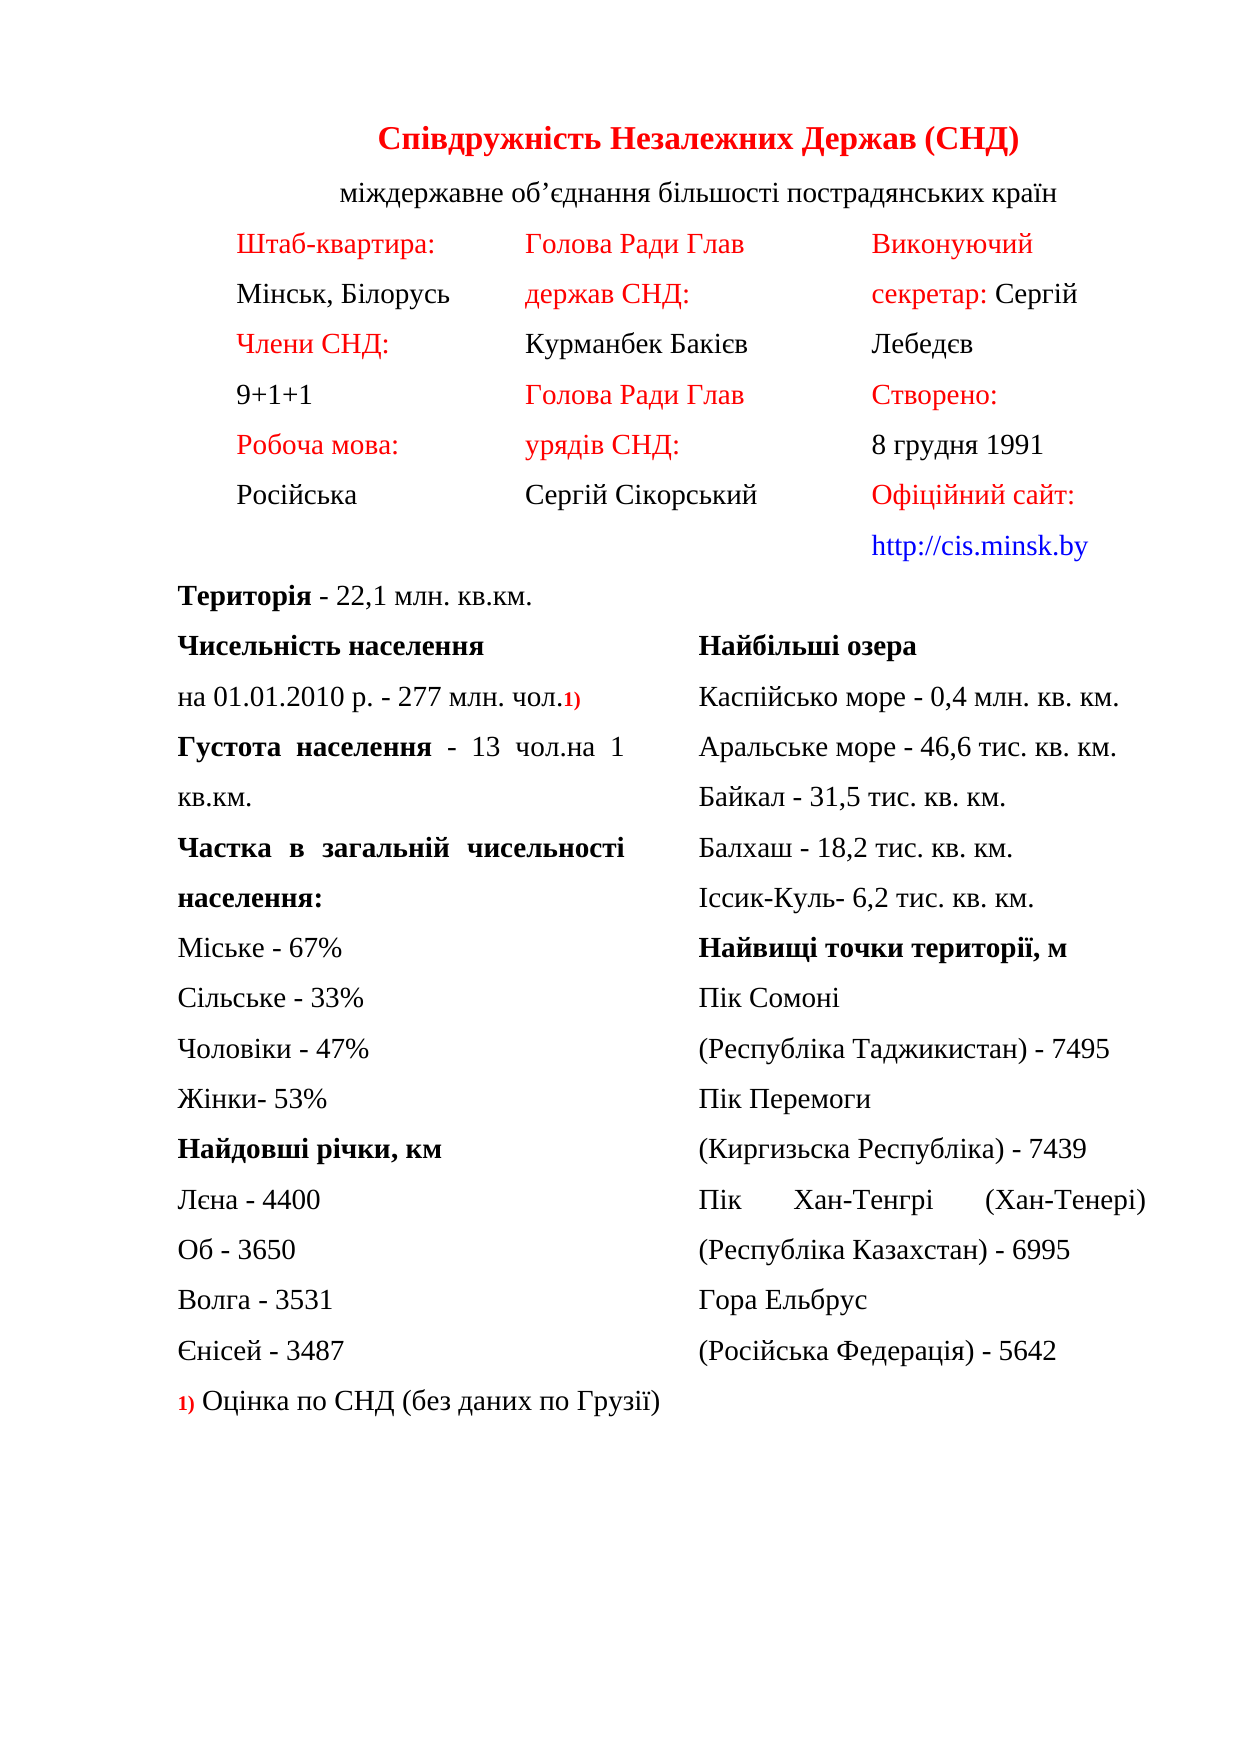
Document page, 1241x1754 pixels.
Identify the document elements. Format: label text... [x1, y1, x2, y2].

text Пік Перемоги [698, 1081, 1146, 1115]
text 8 грудня 1991 [871, 427, 1146, 461]
text Штаб-квартира: Мінськ, Білорусь [236, 226, 451, 310]
text Територія - 22,1 млн. кв.км. [177, 578, 624, 612]
text міждержавне об’єднання більшості пострадянських країн [177, 176, 1146, 209]
text Каспійсько море - 0,4 млн. кв. км. [698, 679, 1146, 712]
text Жінки- 53% [177, 1081, 624, 1115]
text Члени СНД: 9+1+1 [236, 327, 451, 410]
text Іссик-Куль- 6,2 тис. кв. км. [698, 880, 1146, 913]
text 1) Оцінка по СНД (без даних по Грузії) [177, 1383, 661, 1417]
text (Республіка Таджикистан) - 7495 [698, 1031, 1146, 1064]
text Об - 3650 [177, 1232, 624, 1266]
text Аральське море - 46,6 тис. кв. км. [698, 729, 1146, 763]
text (Російська Федерація) - 5642 [698, 1333, 1146, 1366]
text Єнісей - 3487 [177, 1333, 624, 1366]
text Співдружність Незалежних Держав (СНД) [177, 118, 1146, 156]
text Робоча мова: Російська [236, 427, 451, 511]
text Балхаш - 18,2 тис. кв. км. [698, 830, 1146, 863]
text Найбільші озера [698, 628, 1146, 662]
text на 01.01.2010 р. - 277 млн. чол.1) [177, 679, 624, 712]
text Частка в загальній чисельності населення: [177, 830, 624, 913]
text Волга - 3531 [177, 1282, 624, 1316]
text Чисельність населення [177, 628, 624, 662]
text Виконуючий секретар: Сергій Лебедєв [871, 226, 1146, 360]
text Пік Хан-Тенгрі (Хан-Тенері) (Республіка Казахстан) - 6995 [698, 1182, 1146, 1266]
text Лєна - 4400 [177, 1182, 624, 1215]
text Найвищі точки території, м [698, 930, 1146, 964]
text Чоловіки - 47% [177, 1031, 624, 1064]
text Гора Ельбрус [698, 1282, 1146, 1316]
text Голова Ради Глав урядів СНД: [525, 377, 798, 461]
text Сергій Сікорський [525, 477, 798, 511]
text Голова Ради Глав держав СНД: Курманбек Бакієв [525, 226, 798, 360]
text Байкал - 31,5 тис. кв. км. [698, 779, 1146, 813]
text Створено: [871, 377, 1146, 410]
text Міське - 67% [177, 930, 624, 964]
text Сільське - 33% [177, 981, 624, 1014]
text Густота населення - 13 чол.на 1 кв.км. [177, 729, 624, 813]
text Пік Сомоні [698, 981, 1146, 1014]
text Офіційний сайт: http://cis.minsk.by [871, 477, 1146, 561]
text (Киргизьска Республіка) - 7439 [698, 1132, 1146, 1165]
text Найдовші річки, км [177, 1132, 624, 1165]
